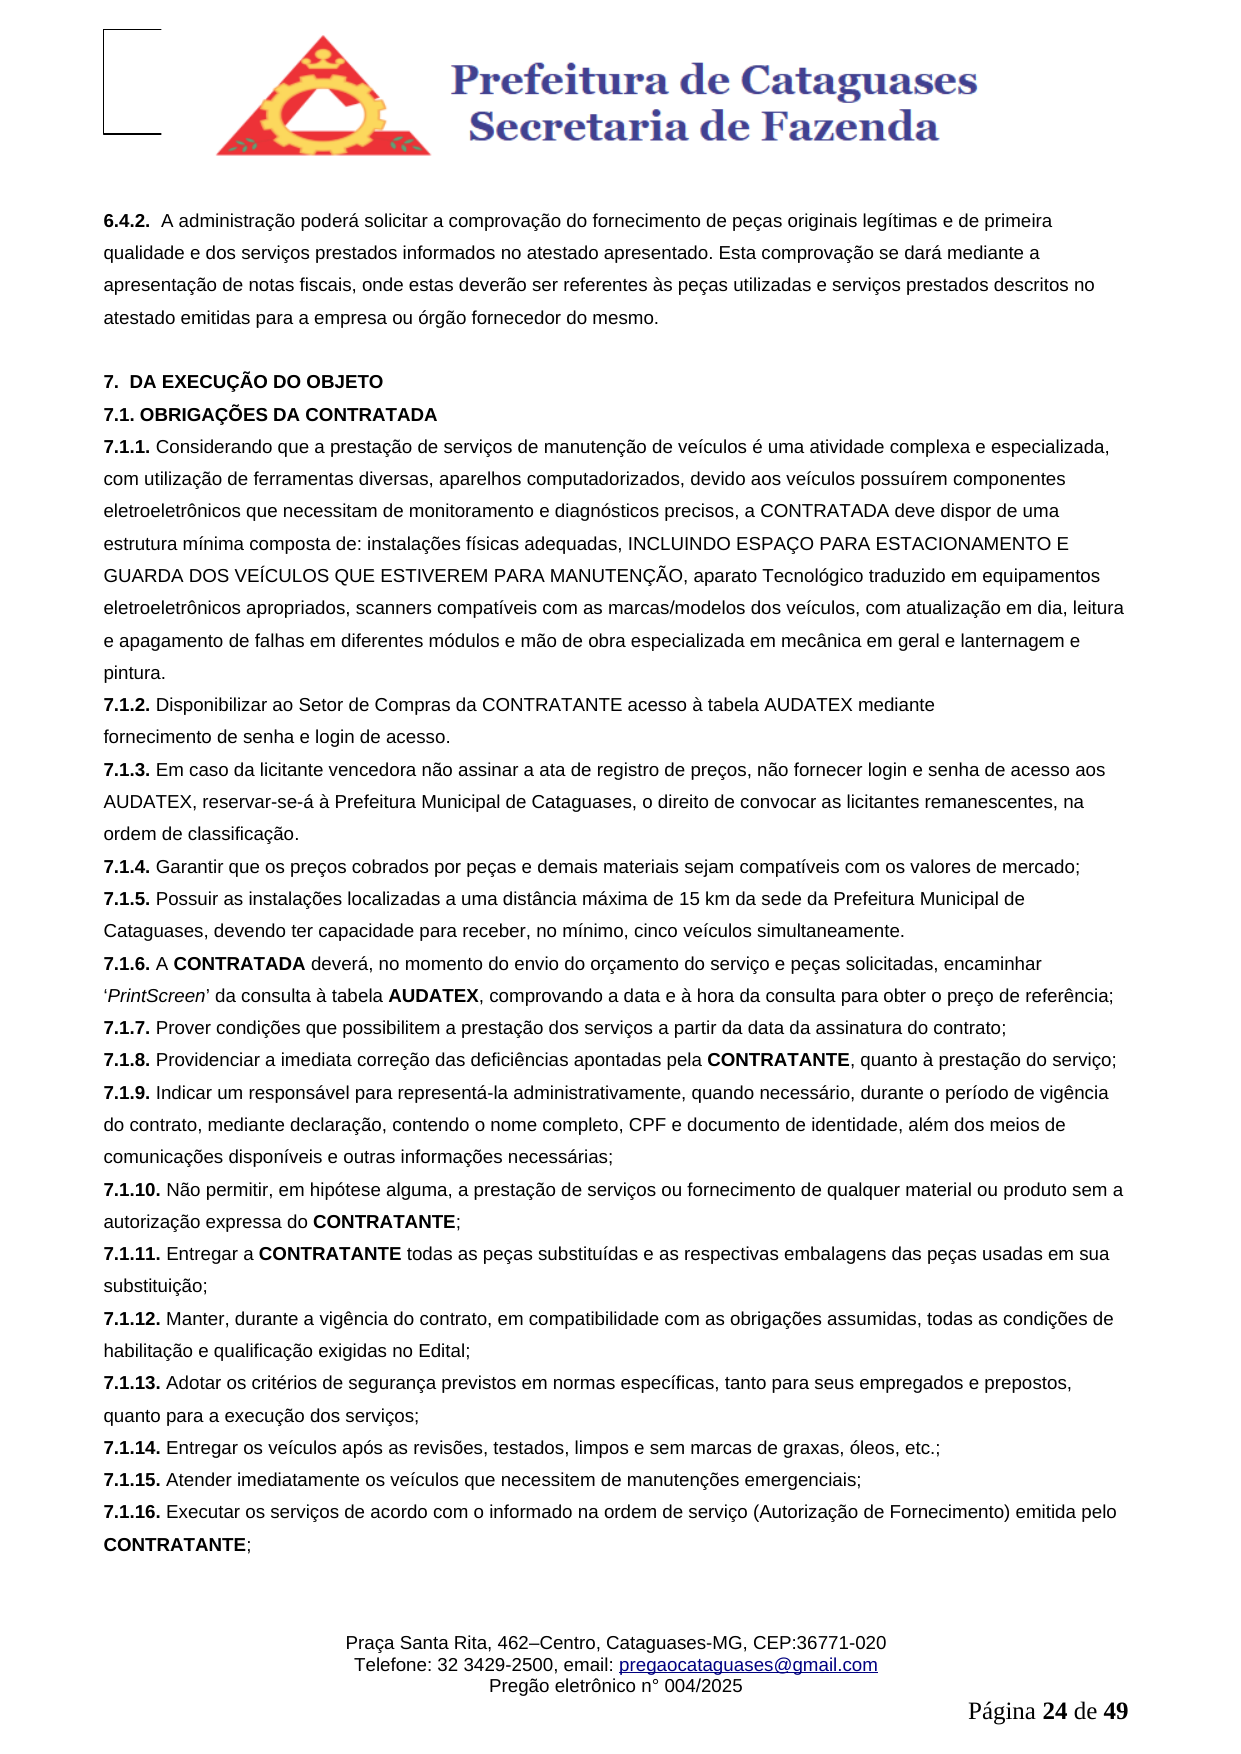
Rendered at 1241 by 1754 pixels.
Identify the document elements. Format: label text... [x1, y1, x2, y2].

text 7.1.5. Possuir as instalações localizadas a uma distância máxima de 15 km da sede da Prefeitura Municipal de Cataguases, devendo ter capacidade para receber, no mínimo, cinco veículos simultaneamente. [103, 888, 1128, 942]
text fornecimento de senha e login de acesso. [103, 726, 1128, 748]
text 7.1.11. Entregar a CONTRATANTE todas as peças substituídas e as respectivas embalagens das peças usadas em sua substituição; [103, 1243, 1128, 1297]
text 7.1.15. Atender imediatamente os veículos que necessitem de manutenções emergenciais; [103, 1469, 1128, 1491]
text 6.4.2. A administração poderá solicitar a comprovação do fornecimento de peças originais legítimas e de primeira qualidade e dos serviços prestados informados no atestado apresentado. Esta comprovação se dará mediante a apresentação de notas fiscais, onde estas deverão ser referentes às peças utilizadas e serviços prestados descritos no atestado emitidas para a empresa ou órgão fornecedor do mesmo. [103, 209, 1128, 328]
text 7.1.7. Prover condições que possibilitem a prestação dos serviços a partir da data da assinatura do contrato; [103, 1017, 1128, 1038]
text 7.1.2. Disponibilizar ao Setor de Compras da CONTRATANTE acesso à tabela AUDATEX mediante [103, 694, 1128, 716]
text 7.1.9. Indicar um responsável para representá-la administrativamente, quando necessário, durante o período de vigência do contrato, mediante declaração, contendo o nome completo, CPF e documento de identidade, além dos meios de comunicações disponíveis e outras informações necessárias; [103, 1081, 1128, 1168]
text 7.1.12. Manter, durante a vigência do contrato, em compatibilidade com as obrigações assumidas, todas as condições de habilitação e qualificação exigidas no Edital; [103, 1307, 1128, 1361]
text 7.1.3. Em caso da licitante vencedora não assinar a ata de registro de preços, não fornecer login e senha de acesso aos AUDATEX, reservar-se-á à Prefeitura Municipal de Cataguases, o direito de convocar as licitantes remanescentes, na ordem de classificação. [103, 758, 1128, 845]
picture [161, 29, 1071, 177]
text 7.1.4. Garantir que os preços cobrados por peças e demais materiais sejam compatíveis com os valores de mercado; [103, 855, 1128, 877]
text 7.1. OBRIGAÇÕES DA CONTRATADA [103, 403, 1128, 425]
text 7.1.10. Não permitir, em hipótese alguma, a prestação de serviços ou fornecimento de qualquer material ou produto sem a autorização expressa do CONTRATANTE; [103, 1178, 1128, 1232]
text 7. DA EXECUÇÃO DO OBJETO [103, 371, 1128, 393]
text 7.1.8. Providenciar a imediata correção das deficiências apontadas pela CONTRATANTE, quanto à prestação do serviço; [103, 1049, 1128, 1071]
text 7.1.1. Considerando que a prestação de serviços de manutenção de veículos é uma atividade complexa e especializada, com utilização de ferramentas diversas, aparelhos computadorizados, devido aos veículos possuírem componentes eletroeletrônicos que necessitam de monitoramento e diagnósticos precisos, a CONTRATADA deve dispor de uma estrutura mínima composta de: instalações físicas adequadas, INCLUINDO ESPAÇO PARA ESTACIONAMENTO E GUARDA DOS VEÍCULOS QUE ESTIVEREM PARA MANUTENÇÃO, aparato Tecnológico traduzido em equipamentos eletroeletrônicos apropriados, scanners compatíveis com as marcas/modelos dos veículos, com atualização em dia, leitura e apagamento de falhas em diferentes módulos e mão de obra especializada em mecânica em geral e lanternagem e pintura. [103, 436, 1128, 683]
text 7.1.13. Adotar os critérios de segurança previstos em normas específicas, tanto para seus empregados e prepostos, quanto para a execução dos serviços; [103, 1372, 1128, 1426]
text 7.1.16. Executar os serviços de acordo com o informado na ordem de serviço (Autorização de Fornecimento) emitida pelo CONTRATANTE; [103, 1501, 1128, 1555]
text 7.1.14. Entregar os veículos após as revisões, testados, limpos e sem marcas de graxas, óleos, etc.; [103, 1437, 1128, 1458]
text 7.1.6. A CONTRATADA deverá, no momento do envio do orçamento do serviço e peças solicitadas, encaminhar ‘PrintScreen’ da consulta à tabela AUDATEX, comprovando a data e à hora da consulta para obter o preço de referência; [103, 952, 1128, 1006]
